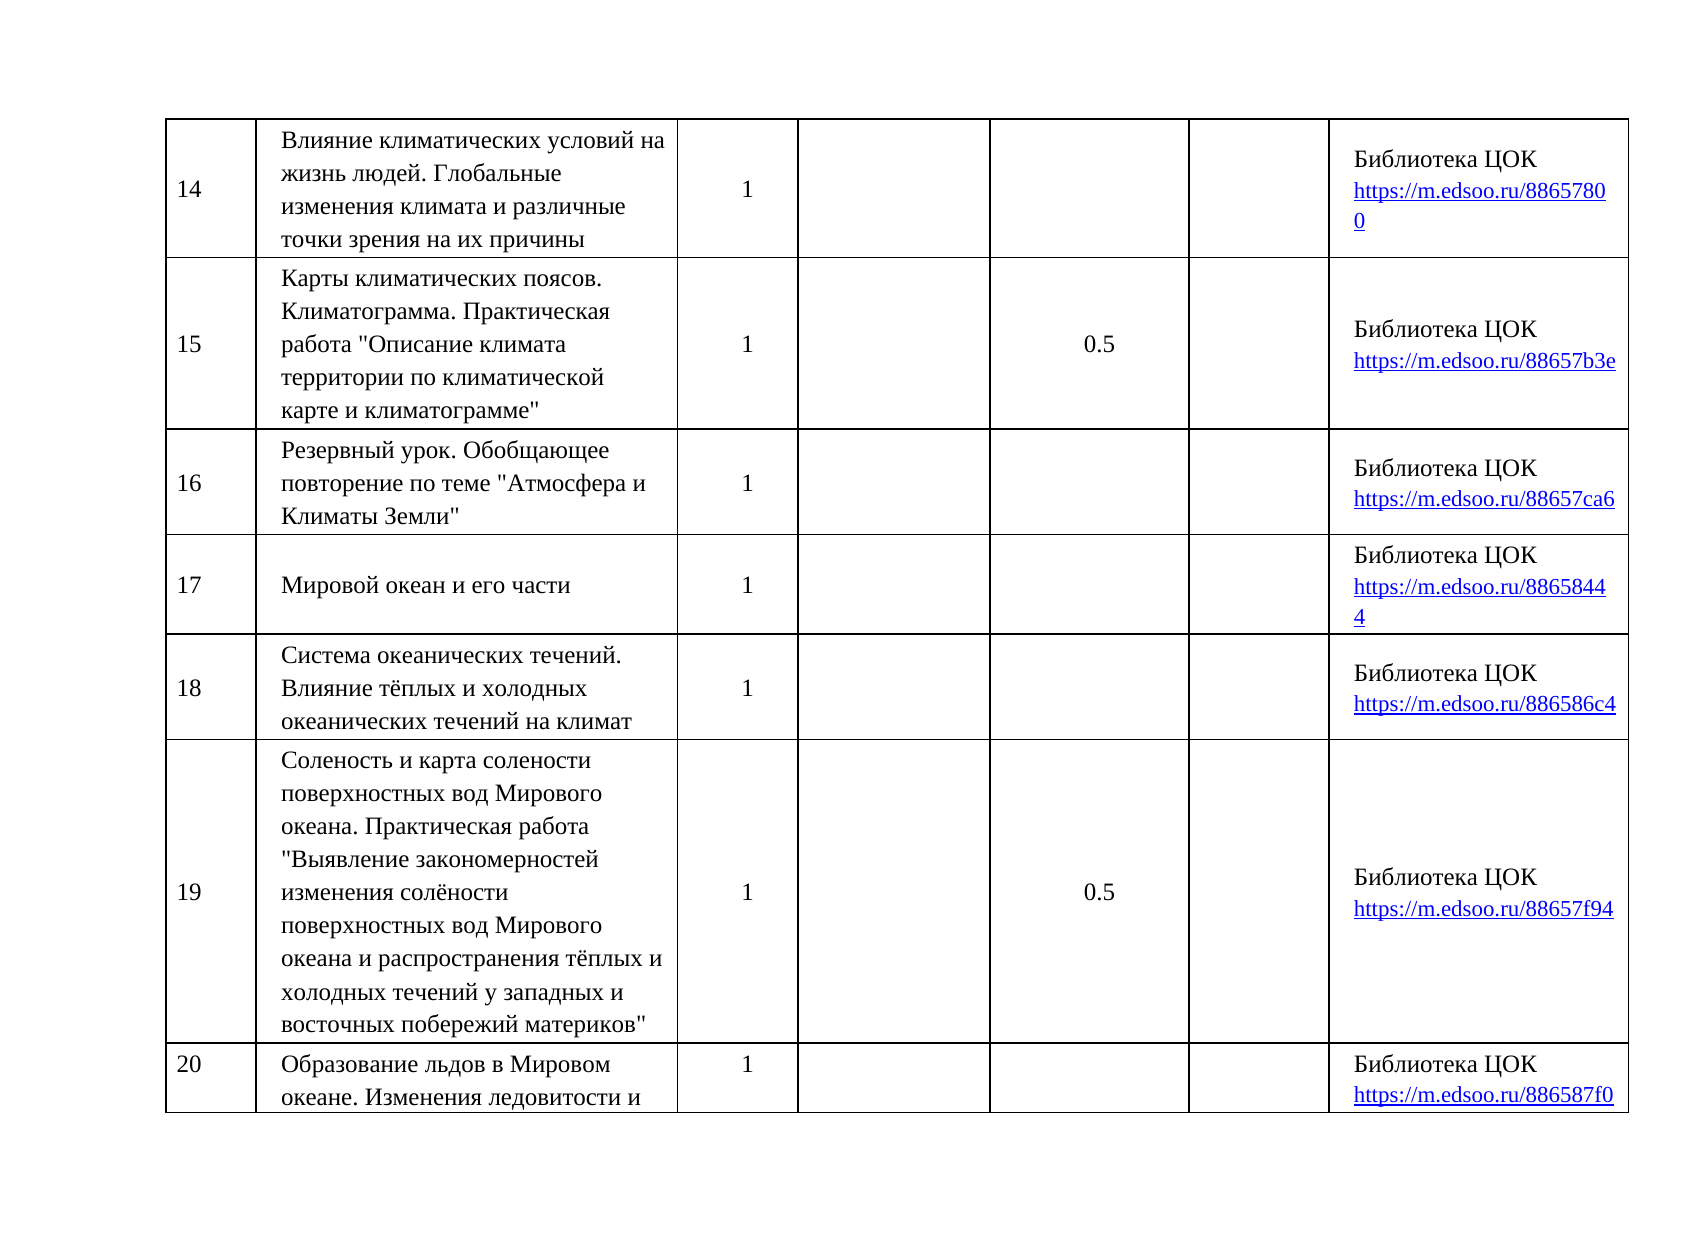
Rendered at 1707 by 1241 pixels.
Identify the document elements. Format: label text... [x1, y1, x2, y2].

table_cell [799, 430, 989, 533]
table_cell Библиотека ЦОК https://m.edsoo.ru/88657800 [1330, 120, 1628, 257]
table_cell [1190, 120, 1328, 257]
table_cell Резервный урок. Обобщающее повторение по теме "Атмосфера и Климаты Земли" [257, 430, 677, 533]
table_cell Карты климатических поясов. Климатограмма. Практическая работа "Описание климата территории по климатической карте и климатограмме" [257, 258, 677, 428]
table_cell 1 [678, 740, 797, 1042]
table_cell [799, 740, 989, 1042]
table_cell Библиотека ЦОК https://m.edsoo.ru/886586c4 [1330, 635, 1628, 739]
table_cell [1190, 740, 1328, 1042]
table_cell [1190, 430, 1328, 533]
table_cell 18 [167, 635, 255, 739]
table_cell Библиотека ЦОК https://m.edsoo.ru/88657ca6 [1330, 430, 1628, 533]
table_cell [991, 1044, 1188, 1112]
table_cell [1190, 535, 1328, 633]
table_cell [991, 635, 1188, 739]
table_cell Библиотека ЦОК https://m.edsoo.ru/88658444 [1330, 535, 1628, 633]
table_cell [1190, 1044, 1328, 1112]
table_cell [991, 430, 1188, 533]
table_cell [1330, 1044, 1628, 1112]
table_cell Библиотека ЦОК https://m.edsoo.ru/88657f94 [1330, 740, 1628, 1042]
table_cell 1 [678, 635, 797, 739]
table_cell 1 [678, 430, 797, 533]
table_cell [991, 120, 1188, 257]
table_cell 17 [167, 535, 255, 633]
table_cell [799, 1044, 989, 1112]
table_cell [799, 258, 989, 428]
table_cell Влияние климатических условий на жизнь людей. Глобальные изменения климата и различные точки зрения на их причины [257, 120, 677, 257]
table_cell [257, 1044, 677, 1112]
table_cell [1190, 258, 1328, 428]
table_cell 0.5 [991, 258, 1188, 428]
table_cell [799, 120, 989, 257]
table_cell 1 [678, 535, 797, 633]
table_cell 0.5 [991, 740, 1188, 1042]
table_cell 14 [167, 120, 255, 257]
table_cell 1 [678, 120, 797, 257]
table_cell Библиотека ЦОК https://m.edsoo.ru/88657b3e [1330, 258, 1628, 428]
table_cell Мировой океан и его части [257, 535, 677, 633]
table_cell [799, 535, 989, 633]
table_cell 19 [167, 740, 255, 1042]
table_cell [991, 535, 1188, 633]
table_cell [1190, 635, 1328, 739]
table_cell 1 [678, 1044, 797, 1112]
table_cell 15 [167, 258, 255, 428]
table_cell [799, 635, 989, 739]
table_cell Соленость и карта солености поверхностных вод Мирового океана. Практическая работа "Выявление закономерностей изменения солёности поверхностных вод Мирового океана и распространения тёплых и холодных течений у западных и восточных побережий материков" [257, 740, 677, 1042]
table_cell 20 [167, 1044, 255, 1112]
table_cell 16 [167, 430, 255, 533]
table_cell Система океанических течений. Влияние тёплых и холодных океанических течений на климат [257, 635, 677, 739]
table_cell 1 [678, 258, 797, 428]
